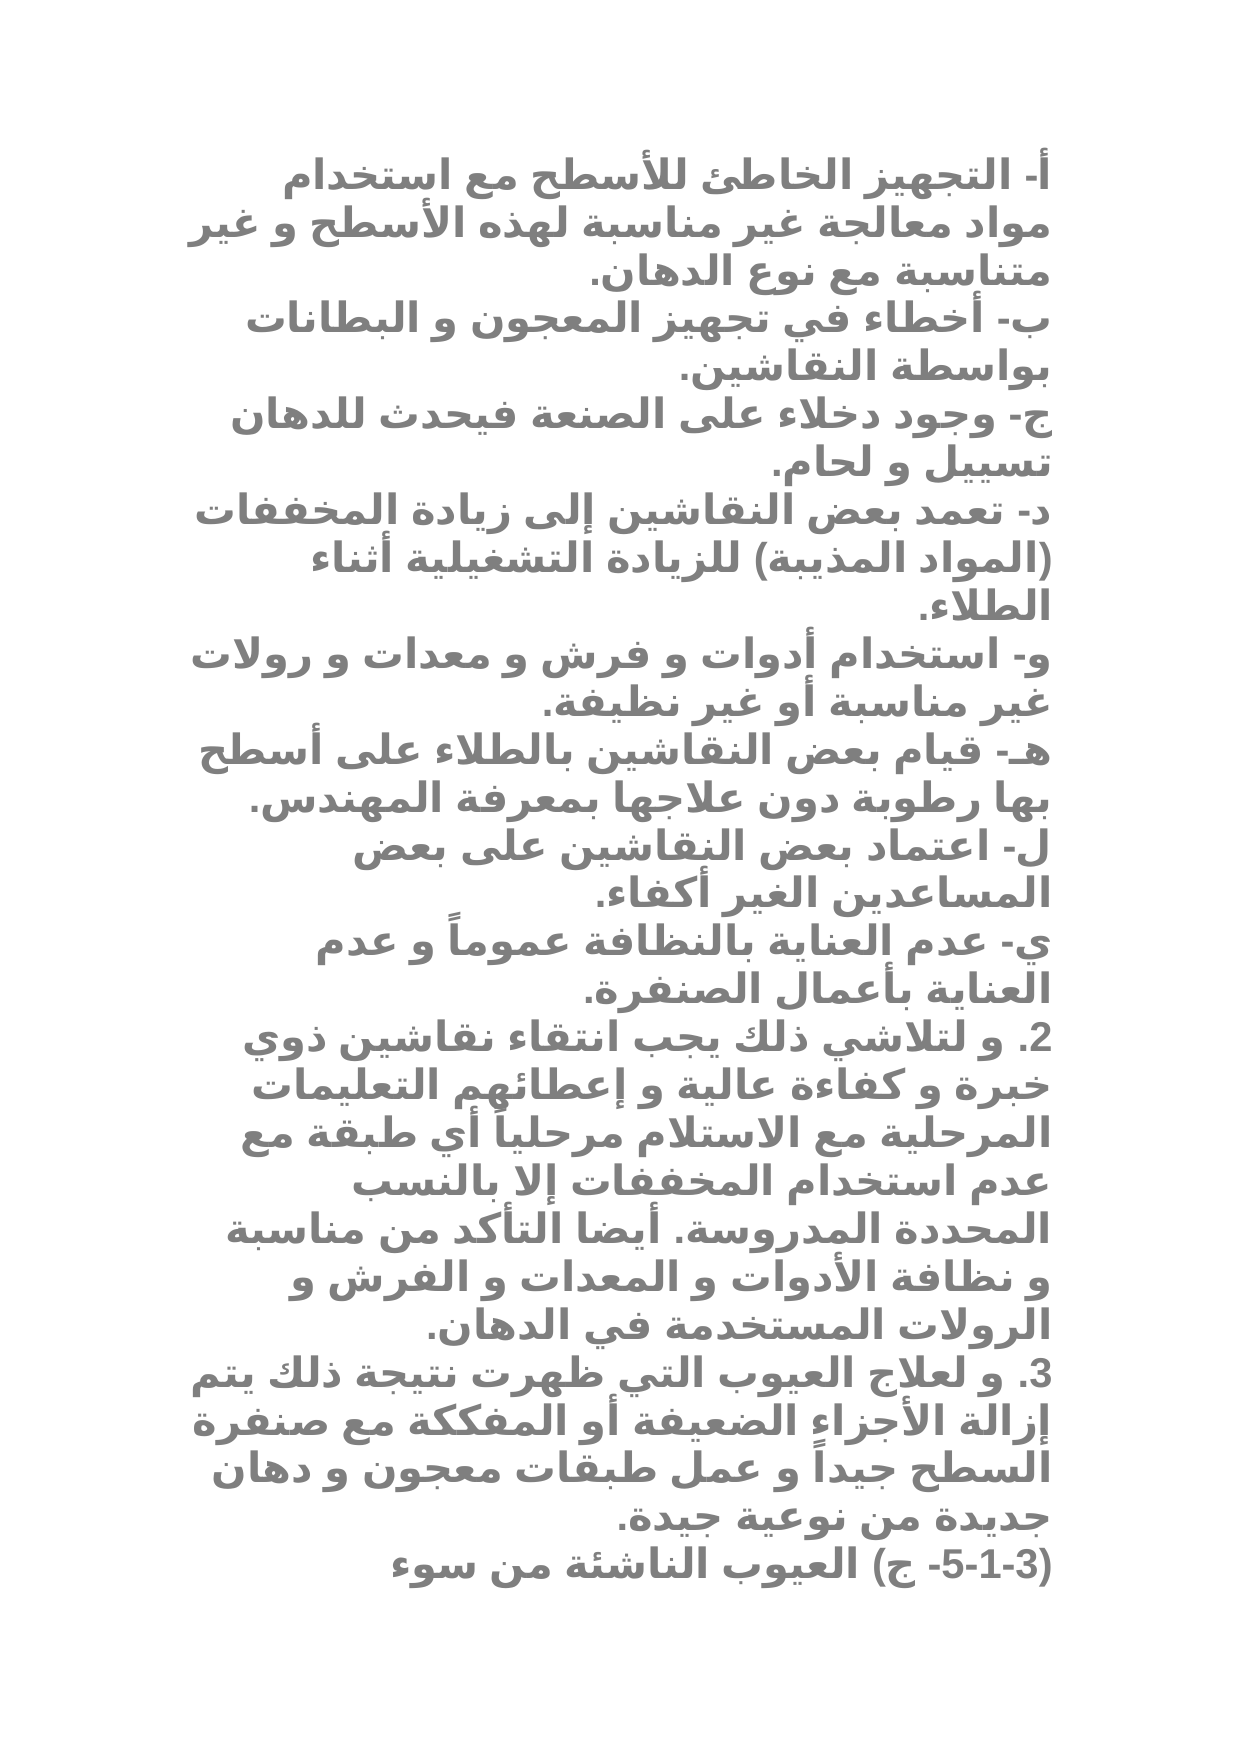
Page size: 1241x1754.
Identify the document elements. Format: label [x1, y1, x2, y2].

text [187, 150, 1053, 1587]
